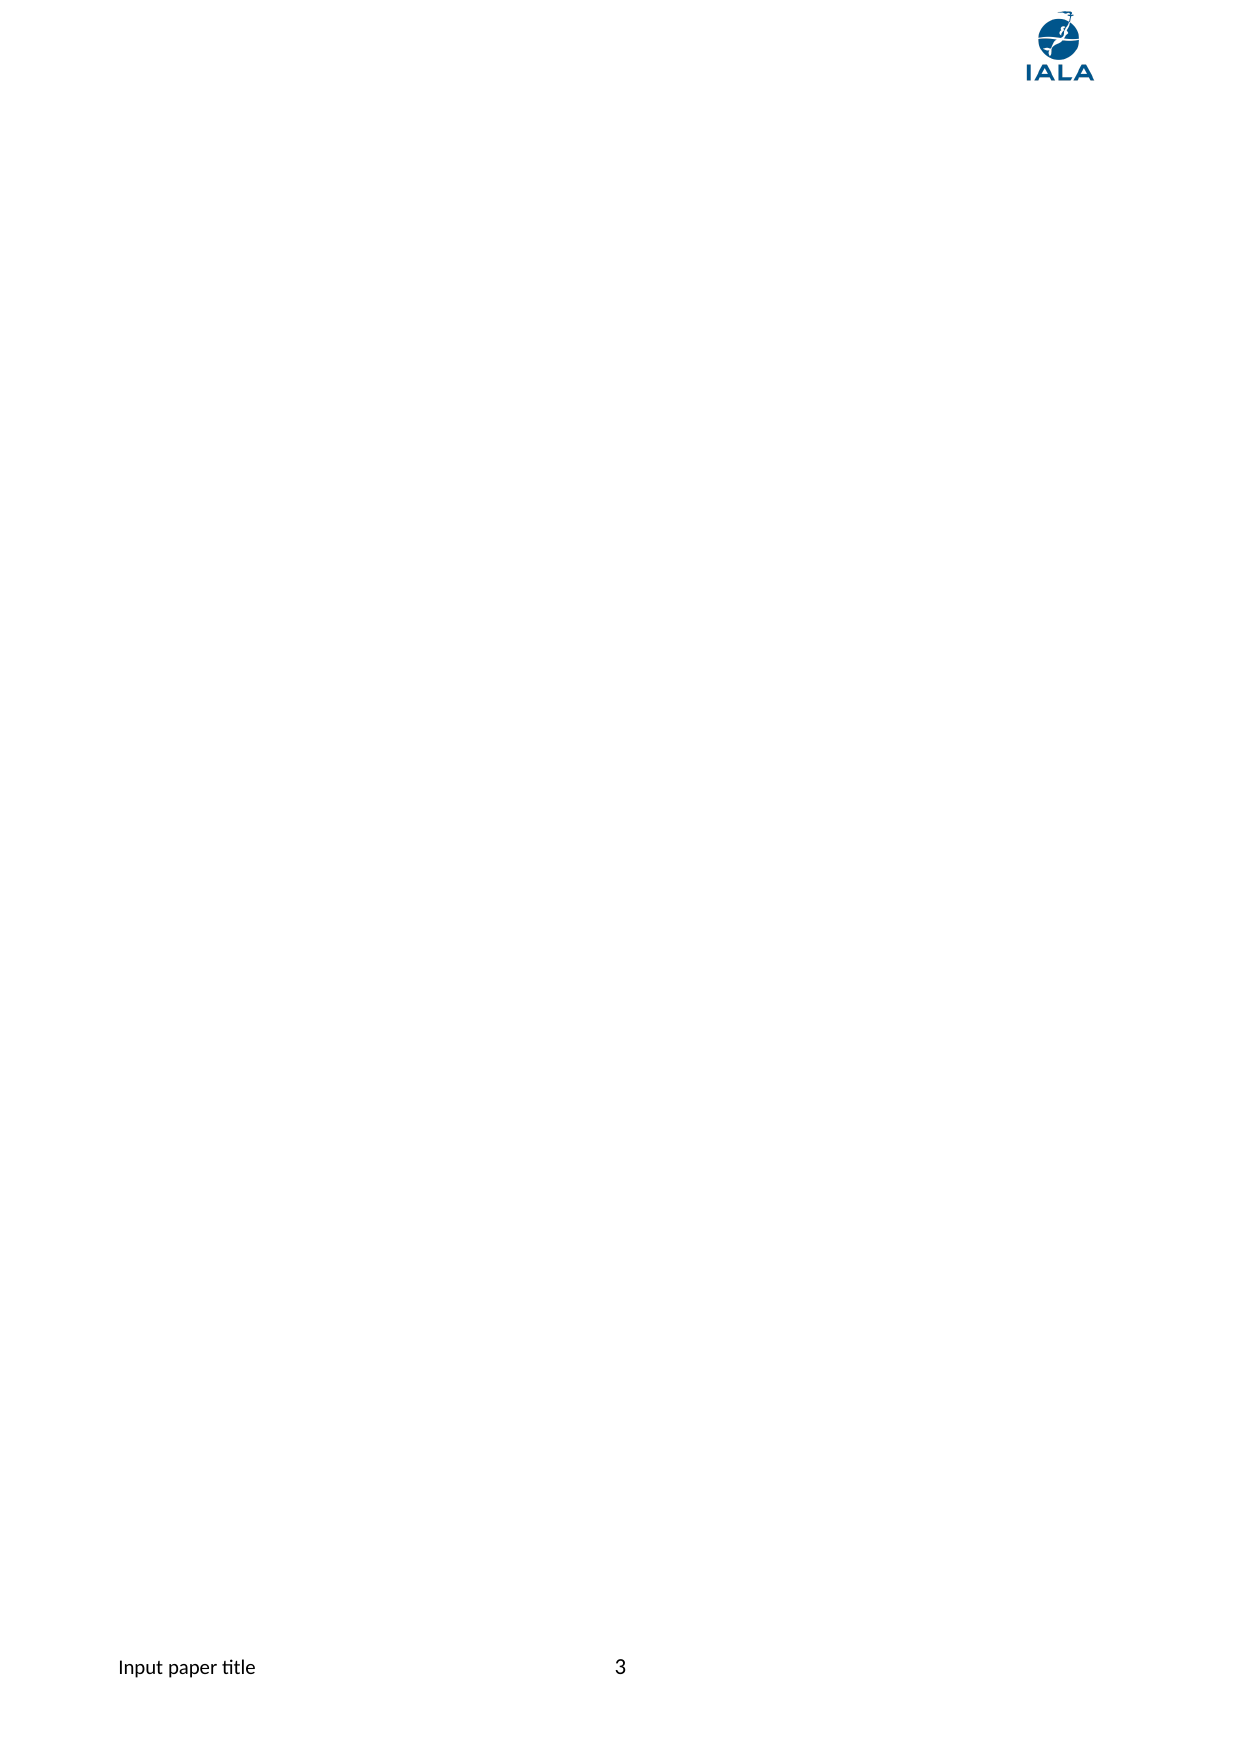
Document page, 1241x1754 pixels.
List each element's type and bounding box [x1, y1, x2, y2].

picture [1011, 3, 1106, 96]
